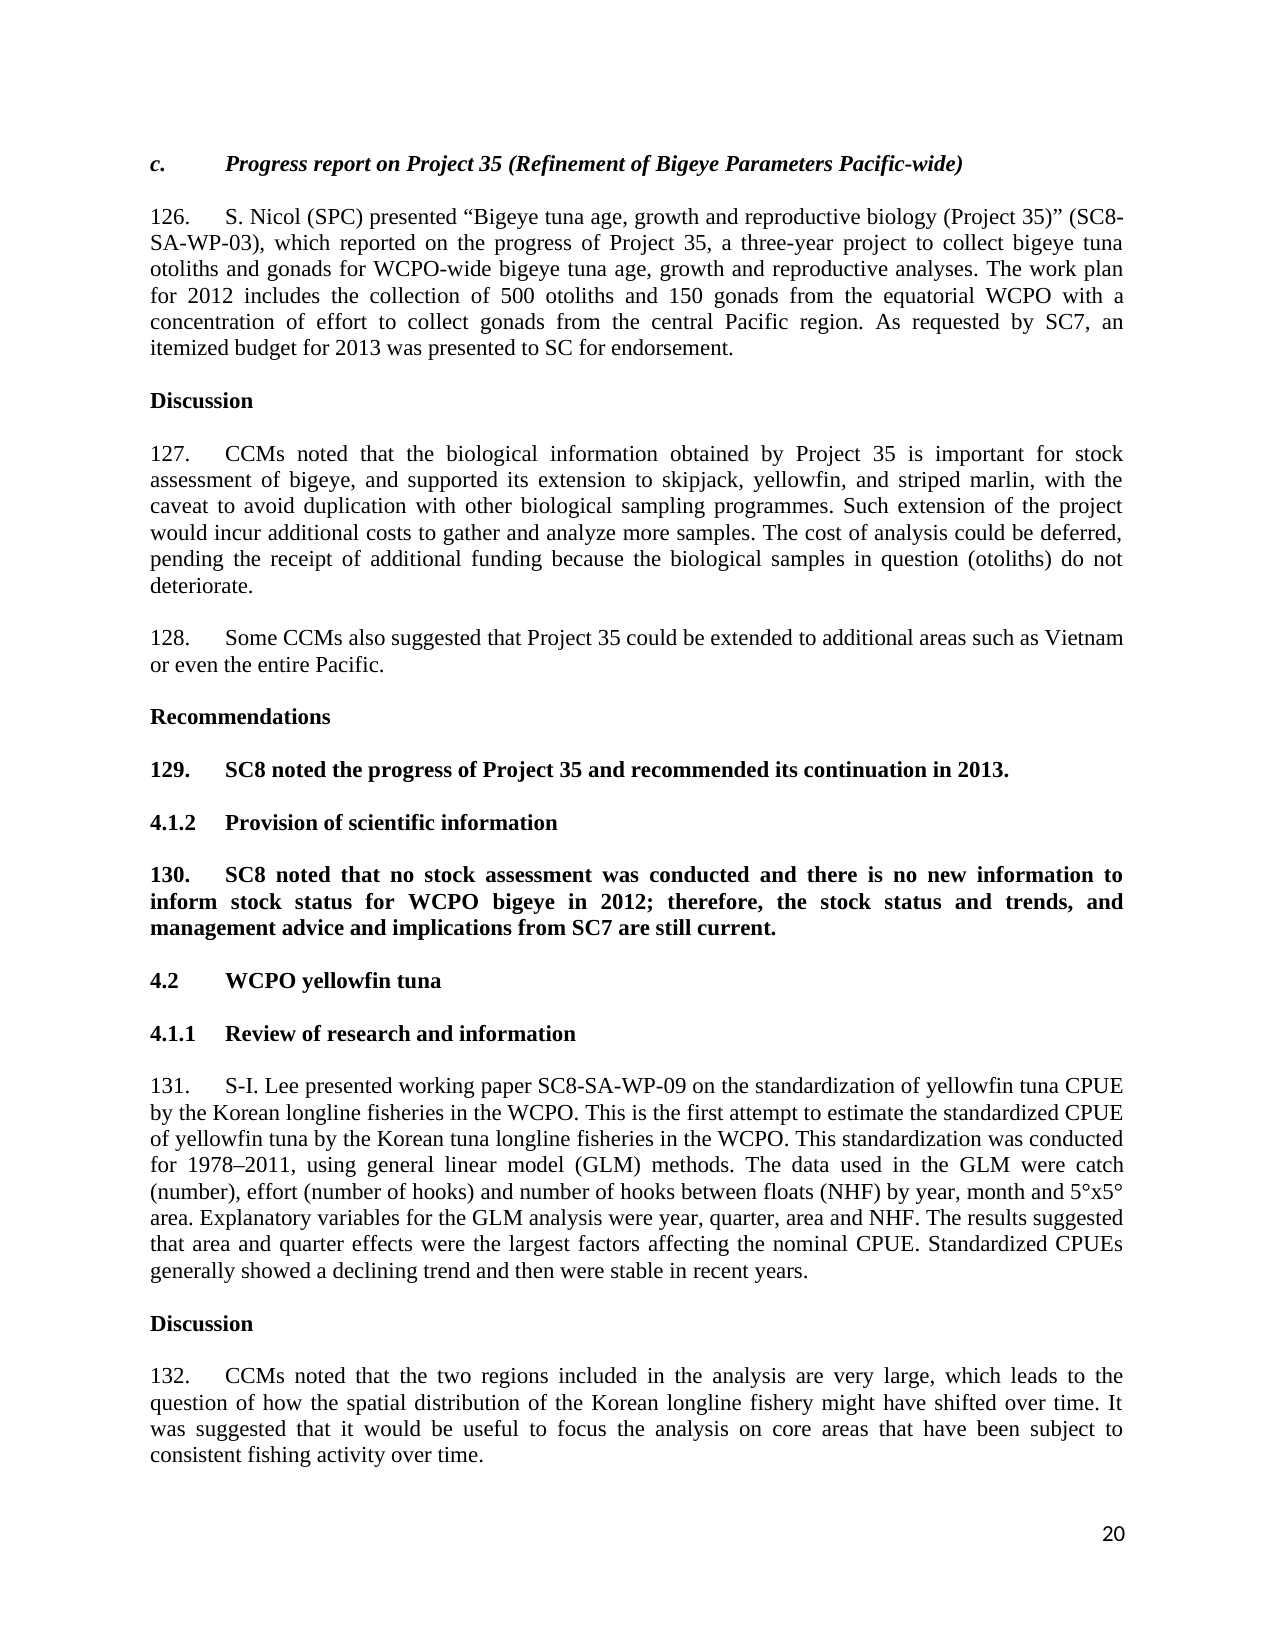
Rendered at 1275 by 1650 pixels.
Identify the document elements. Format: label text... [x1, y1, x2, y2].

list S. Nicol (SPC) presented “Bigeye tuna age, growth and reproductive biology (Project 35)” (SC8-SA-WP-03), which reported on the progress of Project 35, a three-year project to collect bigeye tuna otoliths and gonads for WCPO-wide bigeye tuna age, growth and reproductive analyses. The work plan for 2012 includes the collection of 500 otoliths and 150 gonads from the equatorial WCPO with a concentration of effort to collect gonads from the central Pacific region. As requested by SC7, an itemized budget for 2013 was presented to SC for endorsement. [150, 203, 1125, 361]
list S-I. Lee presented working paper SC8-SA-WP-09 on the standardization of yellowfin tuna CPUE by the Korean longline fisheries in the WCPO. This is the first attempt to estimate the standardized CPUE of yellowfin tuna by the Korean tuna longline fisheries in the WCPO. This standardization was conducted for 1978–2011, using general linear model (GLM) methods. The data used in the GLM were catch (number), effort (number of hooks) and number of hooks between floats (NHF) by year, month and 5°x5° area. Explanatory variables for the GLM analysis were year, quarter, area and NHF. The results suggested that area and quarter effects were the largest factors affecting the nominal CPUE. Standardized CPUEs generally showed a declining trend and then were stable in recent years. [150, 1072, 1125, 1283]
list Progress report on Project 35 (Refinement of Bigeye Parameters Pacific-wide) [150, 150, 1125, 176]
text 4.1.1 Review of research and information [150, 1020, 1125, 1046]
text Recommendations [150, 703, 1125, 730]
list SC8 noted that no stock assessment was conducted and there is no new information to inform stock status for WCPO bigeye in 2012; therefore, the stock status and trends, and management advice and implications from SC7 are still current. [150, 862, 1125, 941]
list CCMs noted that the two regions included in the analysis are very large, which leads to the question of how the spatial distribution of the Korean longline fishery might have shifted over time. It was suggested that it would be useful to focus the analysis on core areas that have been subject to consistent fishing activity over time. [150, 1362, 1125, 1468]
list CCMs noted that the biological information obtained by Project 35 is important for stock assessment of bigeye, and supported its extension to skipjack, yellowfin, and striped marlin, with the caveat to avoid duplication with other biological sampling programmes. Such extension of the project would incur additional costs to gather and analyze more samples. The cost of analysis could be deferred, pending the receipt of additional funding because the biological samples in question (otoliths) do not deteriorate. [150, 440, 1125, 598]
text 4.1.2 Provision of scientific information [150, 809, 1125, 835]
text Discussion [150, 387, 1125, 413]
list SC8 noted the progress of Project 35 and recommended its continuation in 2013. [150, 756, 1125, 782]
text 4.2 WCPO yellowfin tuna [150, 967, 1125, 993]
text Discussion [150, 1309, 1125, 1336]
list Some CCMs also suggested that Project 35 could be extended to additional areas such as Vietnam or even the entire Pacific. [150, 624, 1125, 677]
